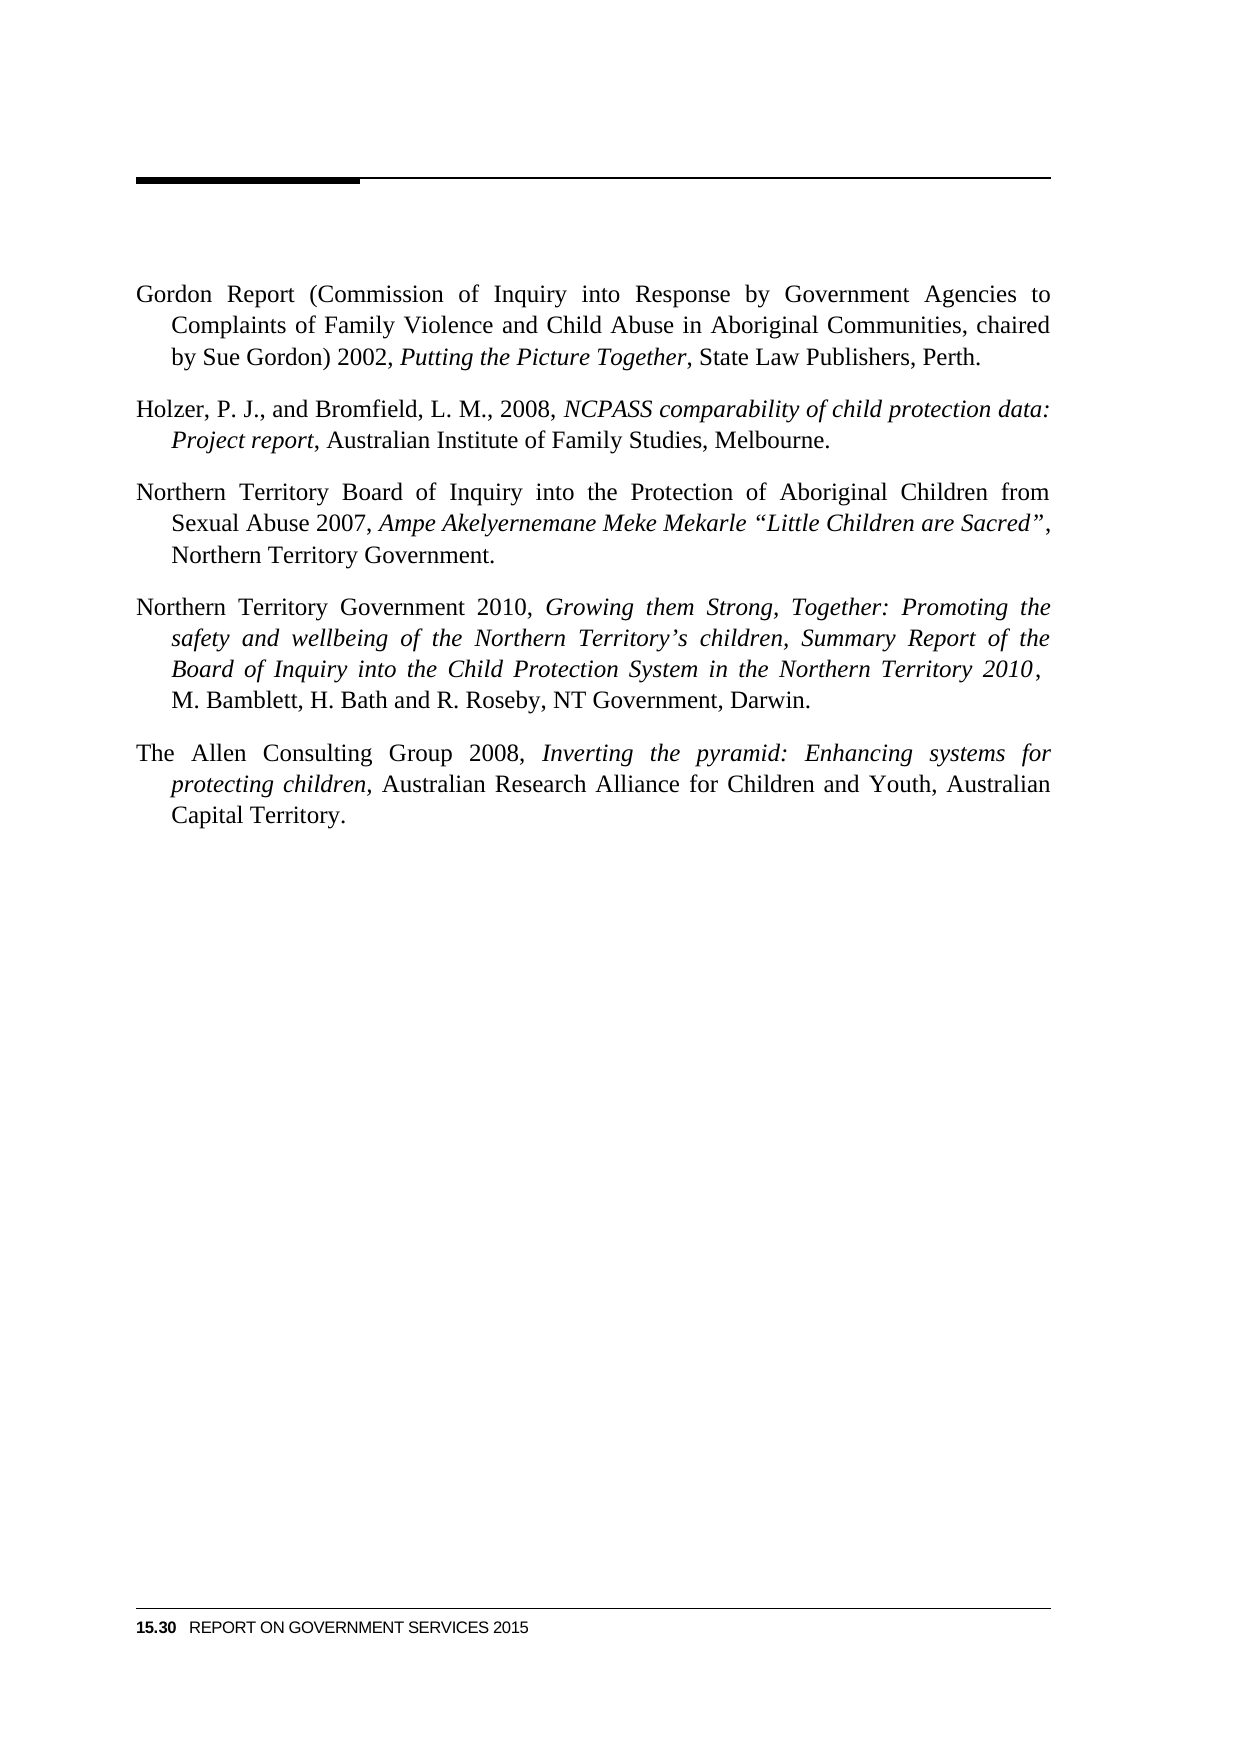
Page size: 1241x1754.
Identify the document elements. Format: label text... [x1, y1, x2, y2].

text Holzer, P. J., and Bromfield, L. M., 2008, NCPASS comparability of child protection data: Project report, Australian Institute of Family Studies, Melbourne. [136, 391, 1051, 454]
text Northern Territory Board of Inquiry into the Protection of Aboriginal Children from Sexual Abuse 2007, Ampe Akelyernemane Meke Mekarle “Little Children are Sacred”, Northern Territory Government. [136, 475, 1051, 568]
text The Allen Consulting Group 2008, Inverting the pyramid: Enhancing systems for protecting children, Australian Research Alliance for Children and Youth, Australian Capital Territory. [136, 735, 1051, 829]
text Gordon Report (Commission of Inquiry into Response by Government Agencies to Complaints of Family Violence and Child Abuse in Aboriginal Communities, chaired by Sue Gordon) 2002, Putting the Picture Together, State Law Publishers, Perth. [136, 277, 1051, 371]
text Northern Territory Government 2010, Growing them Strong, Together: Promoting the safety and wellbeing of the Northern Territory’s children, Summary Report of the Board of Inquiry into the Child Protection System in the Northern Territory 2010, M. Bamblett, H. Bath and R. Roseby, NT Government, Darwin. [136, 589, 1051, 714]
